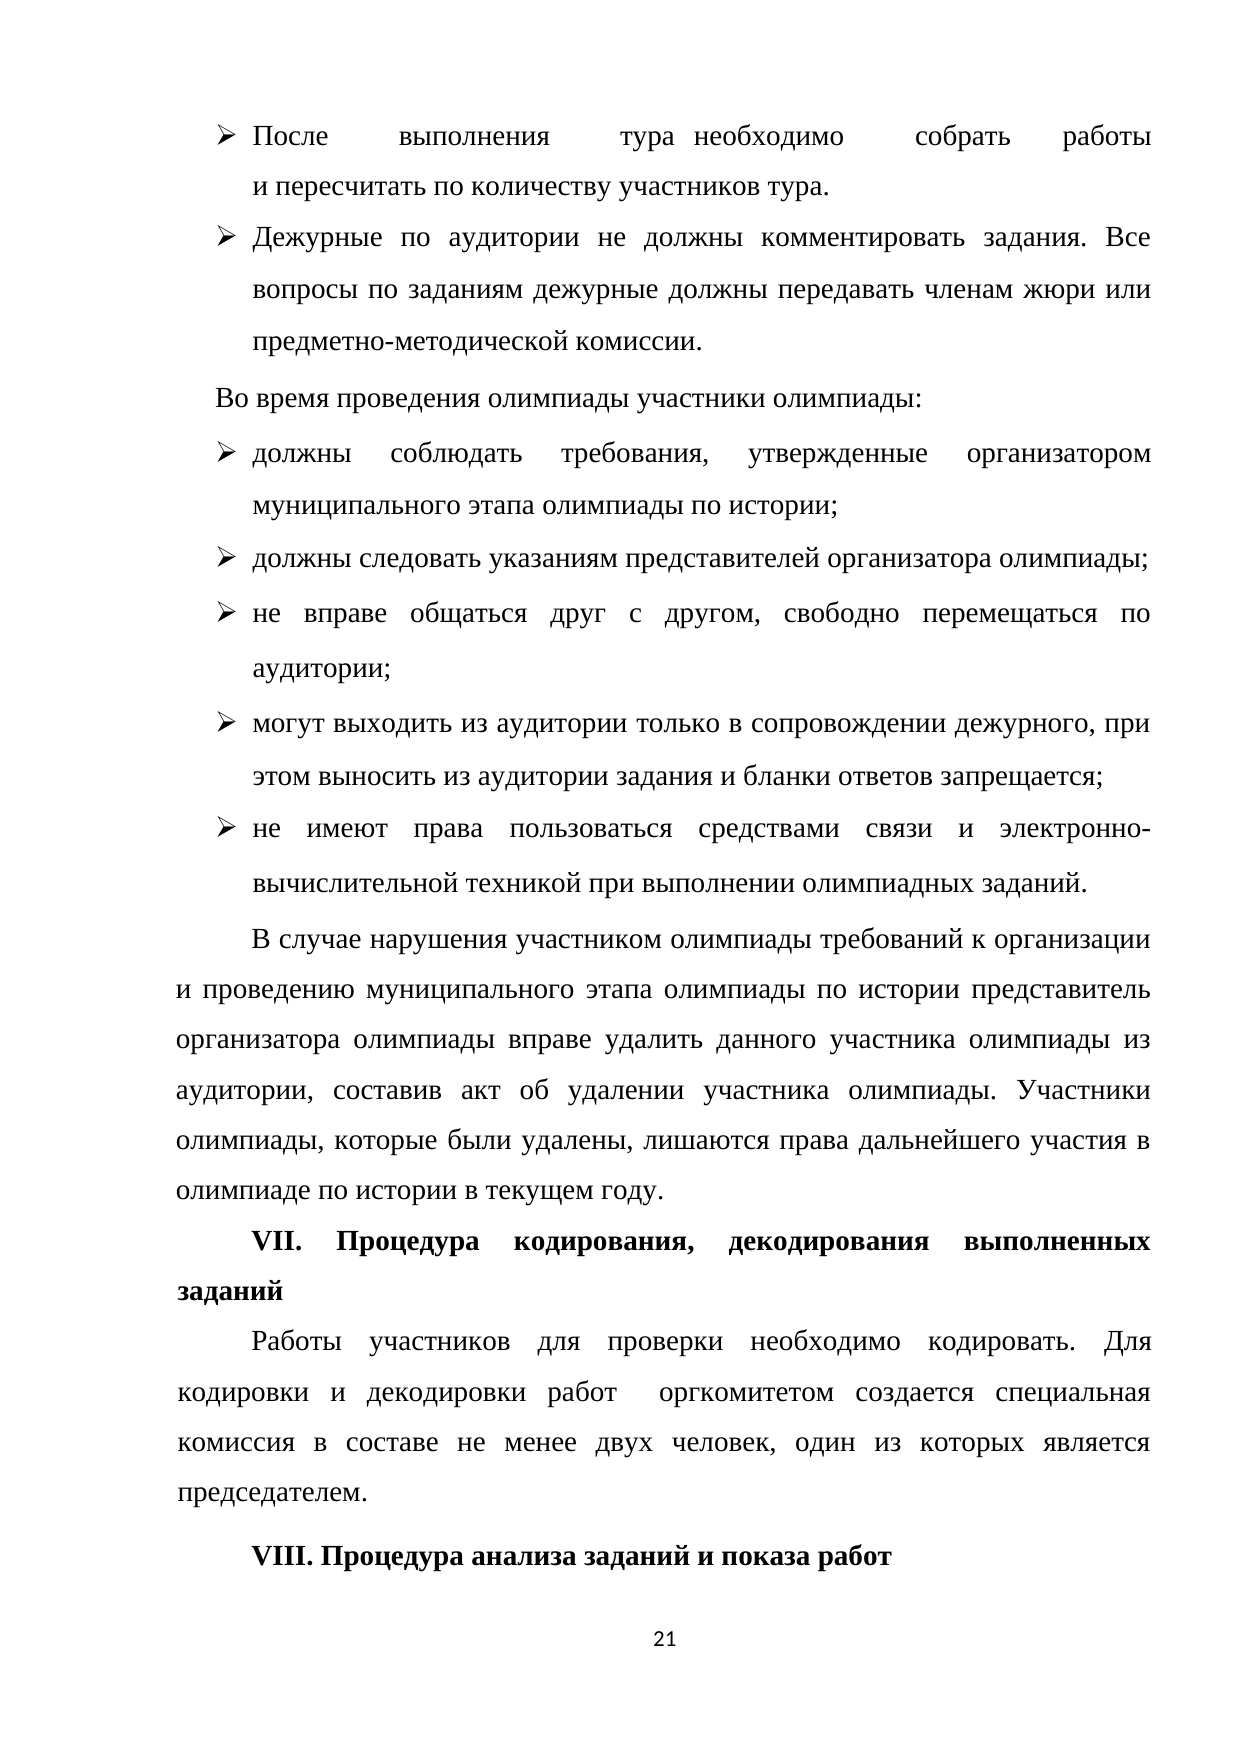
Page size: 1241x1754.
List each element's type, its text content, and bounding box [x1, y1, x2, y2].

list После выполнения тура необходимо собрать работы и пересчитать по количеству участников тура. [215, 118, 1152, 202]
list Дежурные по аудитории не должны комментировать задания. Все вопросы по заданиям дежурные должны передавать членам жюри или предметно-методической комиссии. [215, 219, 1152, 357]
text В случае нарушения участником олимпиады требований к организации и проведению муниципального этапа олимпиады по истории представитель организатора олимпиады вправе удалить данного участника олимпиады из аудитории, составив акт об удалении участника олимпиады. Участники олимпиады, которые были удалены, лишаются права дальнейшего участия в олимпиаде по истории в текущем году. [176, 921, 1152, 1206]
list должны соблюдать требования, утвержденные организатором муниципального этапа олимпиады по истории; [215, 435, 1152, 521]
text VIII. Процедура анализа заданий и показа работ [234, 1538, 1152, 1572]
list не имеют права пользоваться средствами связи и электронно-вычислительной техникой при выполнении олимпиадных заданий. [215, 810, 1152, 899]
text Работы участников для проверки необходимо кодировать. Для кодировки и декодировки работ оргкомитетом создается специальная комиссия в составе не менее двух человек, один из которых является председателем. [177, 1323, 1152, 1508]
list должны следовать указаниям представителей организатора олимпиады; [215, 540, 1152, 573]
list не вправе общаться друг с другом, свободно перемещаться по аудитории; [215, 595, 1152, 684]
text VII. Процедура кодирования, декодирования выполненных заданий [177, 1223, 1152, 1307]
list могут выходить из аудитории только в сопровождении дежурного, при этом выносить из аудитории задания и бланки ответов запрещается; [215, 706, 1152, 791]
text Во время проведения олимпиады участники олимпиады: [177, 380, 1152, 413]
